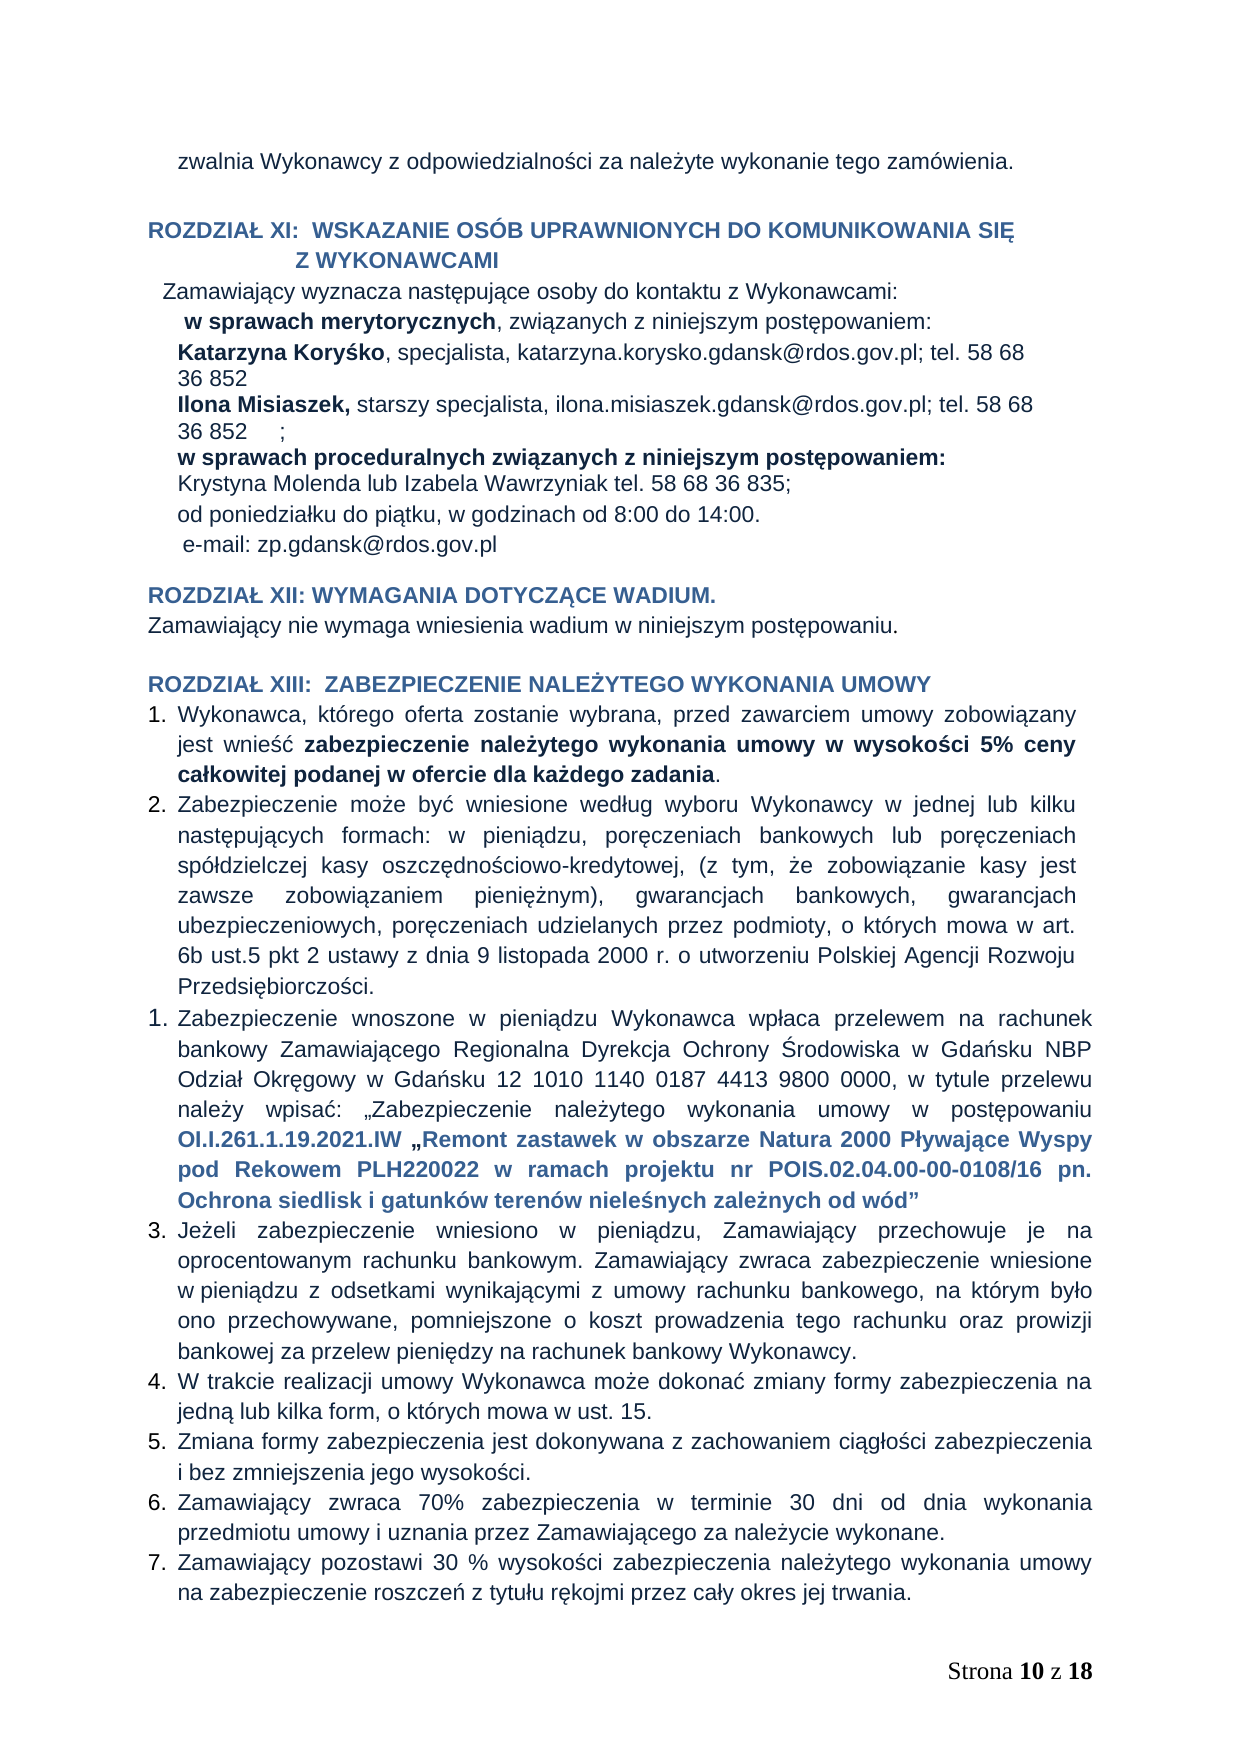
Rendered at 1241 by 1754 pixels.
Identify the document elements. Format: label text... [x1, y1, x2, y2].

list Krystyna Molenda lub Izabela Wawrzyniak tel. 58 68 36 835; [177, 470, 1093, 497]
list Zamawiający pozostawi 30 % wysokości zabezpieczenia należytego wykonania umowy na zabezpieczenie roszczeń z tytułu rękojmi przez cały okres jej trwania. [148, 1549, 1093, 1606]
text Z WYKONAWCAMI [295, 247, 1093, 274]
list W trakcie realizacji umowy Wykonawca może dokonać zmiany formy zabezpieczenia na jedną lub kilka form, o których mowa w ust. 15. [148, 1368, 1093, 1424]
list Jeżeli zabezpieczenie wniesiono w pieniądzu, Zamawiający przechowuje je na oprocentowanym rachunku bankowym. Zamawiający zwraca zabezpieczenie wniesione w pieniądzu z odsetkami wynikającymi z umowy rachunku bankowego, na którym było ono przechowywane, pomniejszone o koszt prowadzenia tego rachunku oraz prowizji bankowej za przelew pieniędzy na rachunek bankowy Wykonawcy. [148, 1217, 1093, 1364]
text ROZDZIAŁ XII: WYMAGANIA DOTYCZĄCE WADIUM. [148, 582, 1093, 608]
text od poniedziałku do piątku, w godzinach od 8:00 do 14:00. [177, 501, 1093, 527]
list Zabezpieczenie wnoszone w pieniądzu Wykonawca wpłaca przelewem na rachunek bankowy Zamawiającego Regionalna Dyrekcja Ochrony Środowiska w Gdańsku NBP Odział Okręgowy w Gdańsku 12 1010 1140 0187 4413 9800 0000, w tytule przelewu należy wpisać: „Zabezpieczenie należytego wykonania umowy w postępowaniu OI.I.261.1.19.2021.IW „Remont zastawek w obszarze Natura 2000 Pływające Wyspy pod Rekowem PLH220022 w ramach projektu nr POIS.02.04.00-00-0108/16 pn. Ochrona siedlisk i gatunków terenów nieleśnych zależnych od wód” [148, 1003, 1093, 1213]
text ROZDZIAŁ XIII: ZABEZPIECZENIE NALEŻYTEGO WYKONANIA UMOWY [148, 671, 1093, 697]
list Wykonawca, którego oferta zostanie wybrana, przed zawarciem umowy zobowiązany jest wnieść zabezpieczenie należytego wykonania umowy w wysokości 5% ceny całkowitej podanej w ofercie dla każdego zadania. [148, 701, 1077, 788]
text w sprawach merytorycznych, związanych z niniejszym postępowaniem: [177, 308, 1093, 334]
text Zamawiający nie wymaga wniesienia wadium w niniejszym postępowaniu. [148, 612, 1093, 639]
list Ilona Misiaszek, starszy specjalista, ilona.misiaszek.gdansk@rdos.gov.pl; tel. 58 68 36 852 ; w sprawach proceduralnych związanych z niniejszym postępowaniem: [177, 391, 1093, 470]
text e-mail: zp.gdansk@rdos.gov.pl [148, 531, 1093, 557]
list Zmiana formy zabezpieczenia jest dokonywana z zachowaniem ciągłości zabezpieczenia i bez zmniejszenia jego wysokości. [148, 1428, 1093, 1485]
list Zamawiający zwraca 70% zabezpieczenia w terminie 30 dni od dnia wykonania przedmiotu umowy i uznania przez Zamawiającego za należycie wykonane. [148, 1489, 1093, 1545]
list Katarzyna Koryśko, specjalista, katarzyna.korysko.gdansk@rdos.gov.pl; tel. 58 68 36 852 [177, 338, 1093, 391]
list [148, 148, 1080, 174]
text ROZDZIAŁ XI: WSKAZANIE OSÓB UPRAWNIONYCH DO KOMUNIKOWANIA SIĘ [148, 217, 1093, 244]
list Zabezpieczenie może być wniesione według wyboru Wykonawcy w jednej lub kilku następujących formach: w pieniądzu, poręczeniach bankowych lub poręczeniach spółdzielczej kasy oszczędnościowo-kredytowej, (z tym, że zobowiązanie kasy jest zawsze zobowiązaniem pieniężnym), gwarancjach bankowych, gwarancjach ubezpieczeniowych, poręczeniach udzielanych przez podmioty, o których mowa w art. 6b ust.5 pkt 2 ustawy z dnia 9 listopada 2000 r. o utworzeniu Polskiej Agencji Rozwoju Przedsiębiorczości. [148, 791, 1077, 999]
text Zamawiający wyznacza następujące osoby do kontaktu z Wykonawcami: [162, 278, 1093, 304]
